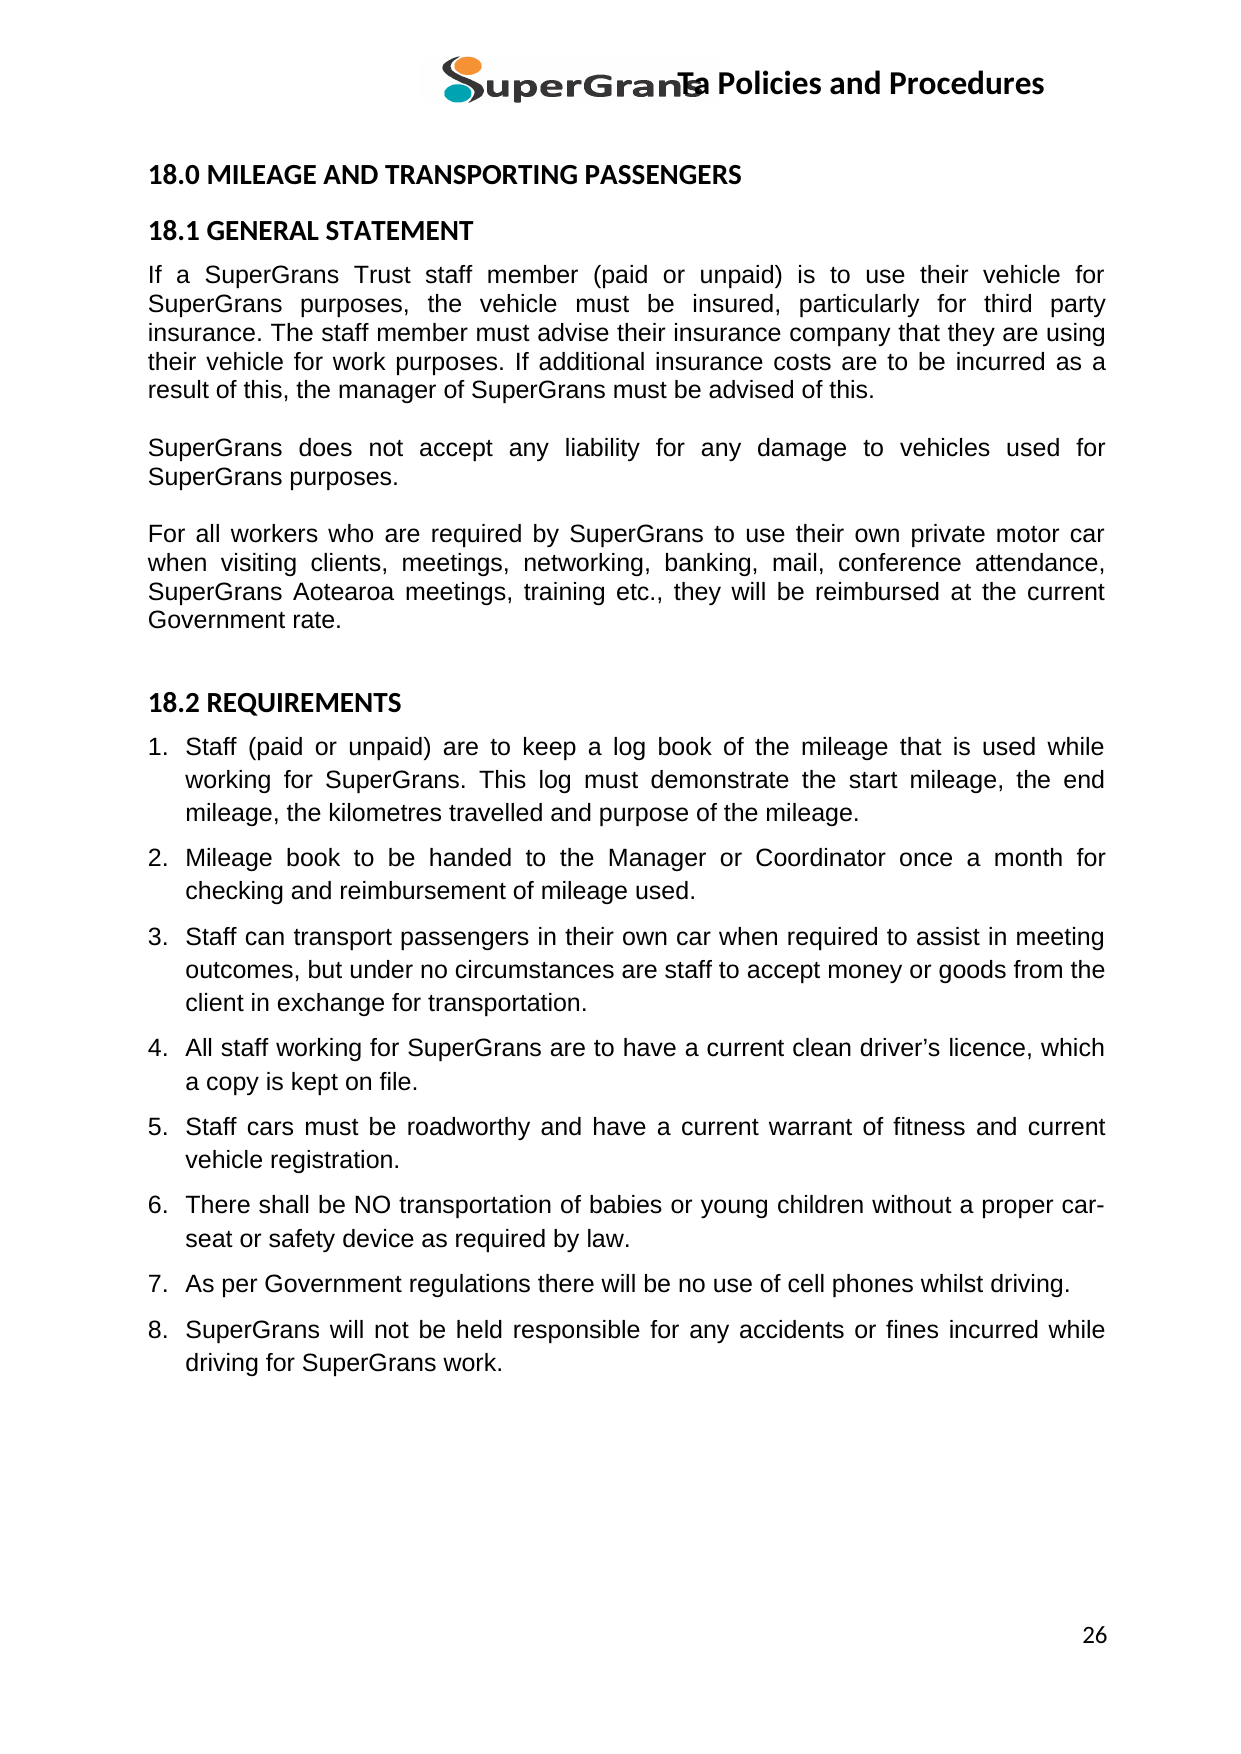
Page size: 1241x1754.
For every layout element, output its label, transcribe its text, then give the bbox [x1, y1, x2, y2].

subtitle 18.0 MILEAGE AND TRANSPORTING PASSENGERS [148, 156, 1107, 191]
list Staff (paid or unpaid) are to keep a log book of the mileage that is used while working for SuperGrans. This log must demonstrate the start mileage, the end mileage, the kilometres travelled and purpose of the mileage. [148, 732, 1107, 827]
list There shall be NO transportation of babies or young children without a proper car-seat or safety device as required by law. [148, 1191, 1107, 1252]
list All staff working for SuperGrans are to have a current clean driver’s licence, which a copy is kept on file. [148, 1033, 1107, 1095]
text If a SuperGrans Trust staff member (paid or unpaid) is to use their vehicle for SuperGrans purposes, the vehicle must be insured, particularly for third party insurance. The staff member must advise their insurance company that they are using their vehicle for work purposes. If additional insurance costs are to be incurred as a result of this, the manager of SuperGrans must be advised of this. [148, 260, 1107, 404]
text For all workers who are required by SuperGrans to use their own private motor car when visiting clients, meetings, networking, banking, mail, conference attendance, SuperGrans Aotearoa meetings, training etc., they will be reimbursed at the current Government rate. [148, 519, 1107, 634]
list Staff cars must be roadworthy and have a current warrant of fitness and current vehicle registration. [148, 1112, 1107, 1174]
list Staff can transport passengers in their own car when required to assist in meeting outcomes, but under no circumstances are staff to accept money or goods from the client in exchange for transportation. [148, 922, 1107, 1017]
subtitle 18.2 REQUIREMENTS [148, 684, 1107, 719]
text SuperGrans does not accept any liability for any damage to vehicles used for SuperGrans purposes. [148, 433, 1107, 490]
list Mileage book to be handed to the Manager or Coordinator once a month for checking and reimbursement of mileage used. [148, 843, 1107, 905]
subtitle 18.1 GENERAL STATEMENT [148, 212, 1107, 248]
list As per Government regulations there will be no use of cell phones whilst driving. [148, 1269, 1107, 1298]
list SuperGrans will not be held responsible for any accidents or fines incurred while driving for SuperGrans work. [148, 1314, 1107, 1376]
